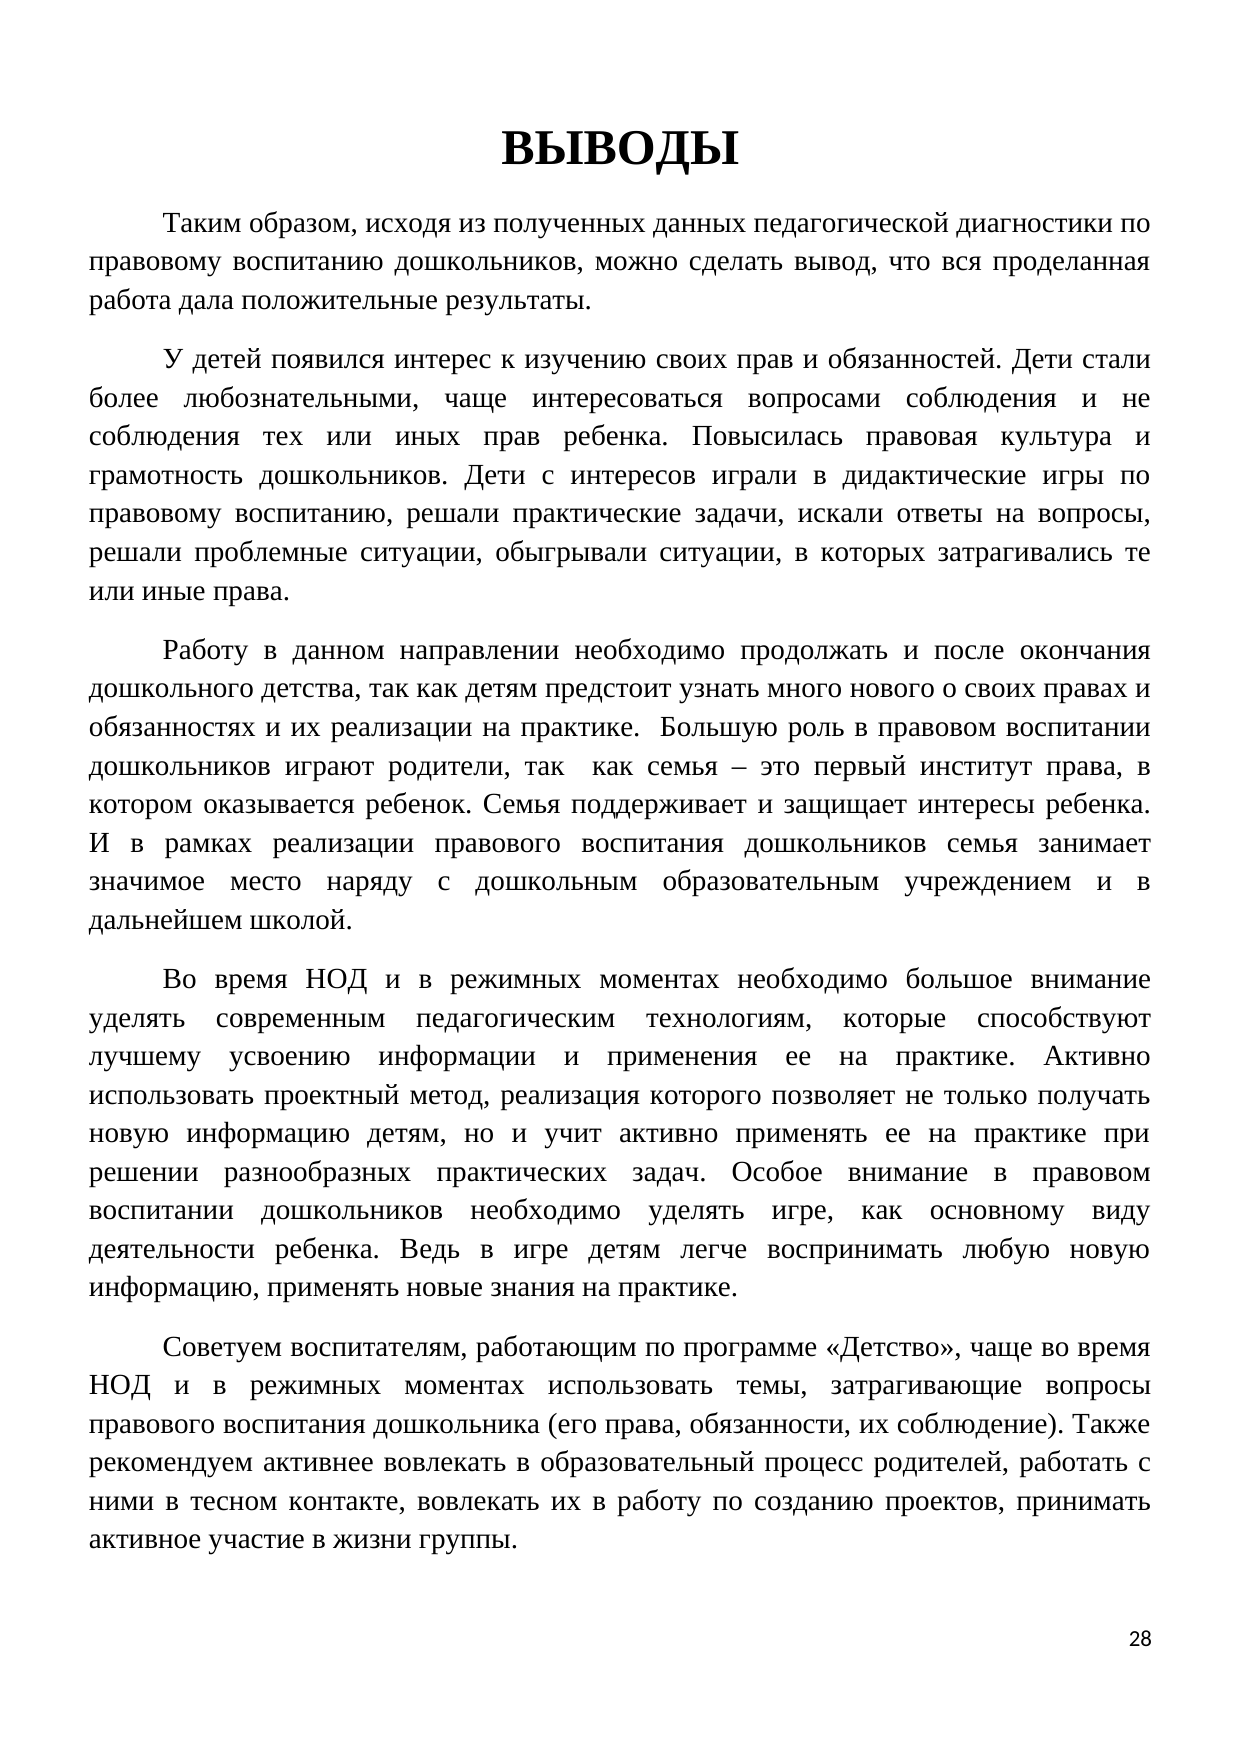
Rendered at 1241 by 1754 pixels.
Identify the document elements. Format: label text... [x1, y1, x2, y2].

text Работу в данном направлении необходимо продолжать и после окончания дошкольного детства, так как детям предстоит узнать много нового о своих правах и обязанностях и их реализации на практике. Большую роль в правовом воспитании дошкольников играют родители, так как семья – это первый институт права, в котором оказывается ребенок. Семья поддерживает и защищает интересы ребенка. И в рамках реализации правового воспитания дошкольников семья занимает значимое место наряду с дошкольным образовательным учреждением и в дальнейшем школой. [89, 632, 1152, 935]
text Советуем воспитателям, работающим по программе «Детство», чаще во время НОД и в режимных моментах использовать темы, затрагивающие вопросы правового воспитания дошкольника (его права, обязанности, их соблюдение). Также рекомендуем активнее вовлекать в образовательный процесс родителей, работать с ними в тесном контакте, вовлекать их в работу по созданию проектов, принимать активное участие в жизни группы. [89, 1329, 1152, 1555]
text ВЫВОДЫ [89, 118, 1152, 176]
text Таким образом, исходя из полученных данных педагогической диагностики по правовому воспитанию дошкольников, можно сделать вывод, что вся проделанная работа дала положительные результаты. [89, 205, 1152, 316]
text У детей появился интерес к изучению своих прав и обязанностей. Дети стали более любознательными, чаще интересоваться вопросами соблюдения и не соблюдения тех или иных прав ребенка. Повысилась правовая культура и грамотность дошкольников. Дети с интересов играли в дидактические игры по правовому воспитанию, решали практические задачи, искали ответы на вопросы, решали проблемные ситуации, обыгрывали ситуации, в которых затрагивались те или иные права. [89, 341, 1152, 606]
text Во время НОД и в режимных моментах необходимо большое внимание уделять современным педагогическим технологиям, которые способствуют лучшему усвоению информации и применения ее на практике. Активно использовать проектный метод, реализация которого позволяет не только получать новую информацию детям, но и учит активно применять ее на практике при решении разнообразных практических задач. Особое внимание в правовом воспитании дошкольников необходимо уделять игре, как основному виду деятельности ребенка. Ведь в игре детям легче воспринимать любую новую информацию, применять новые знания на практике. [89, 961, 1152, 1303]
